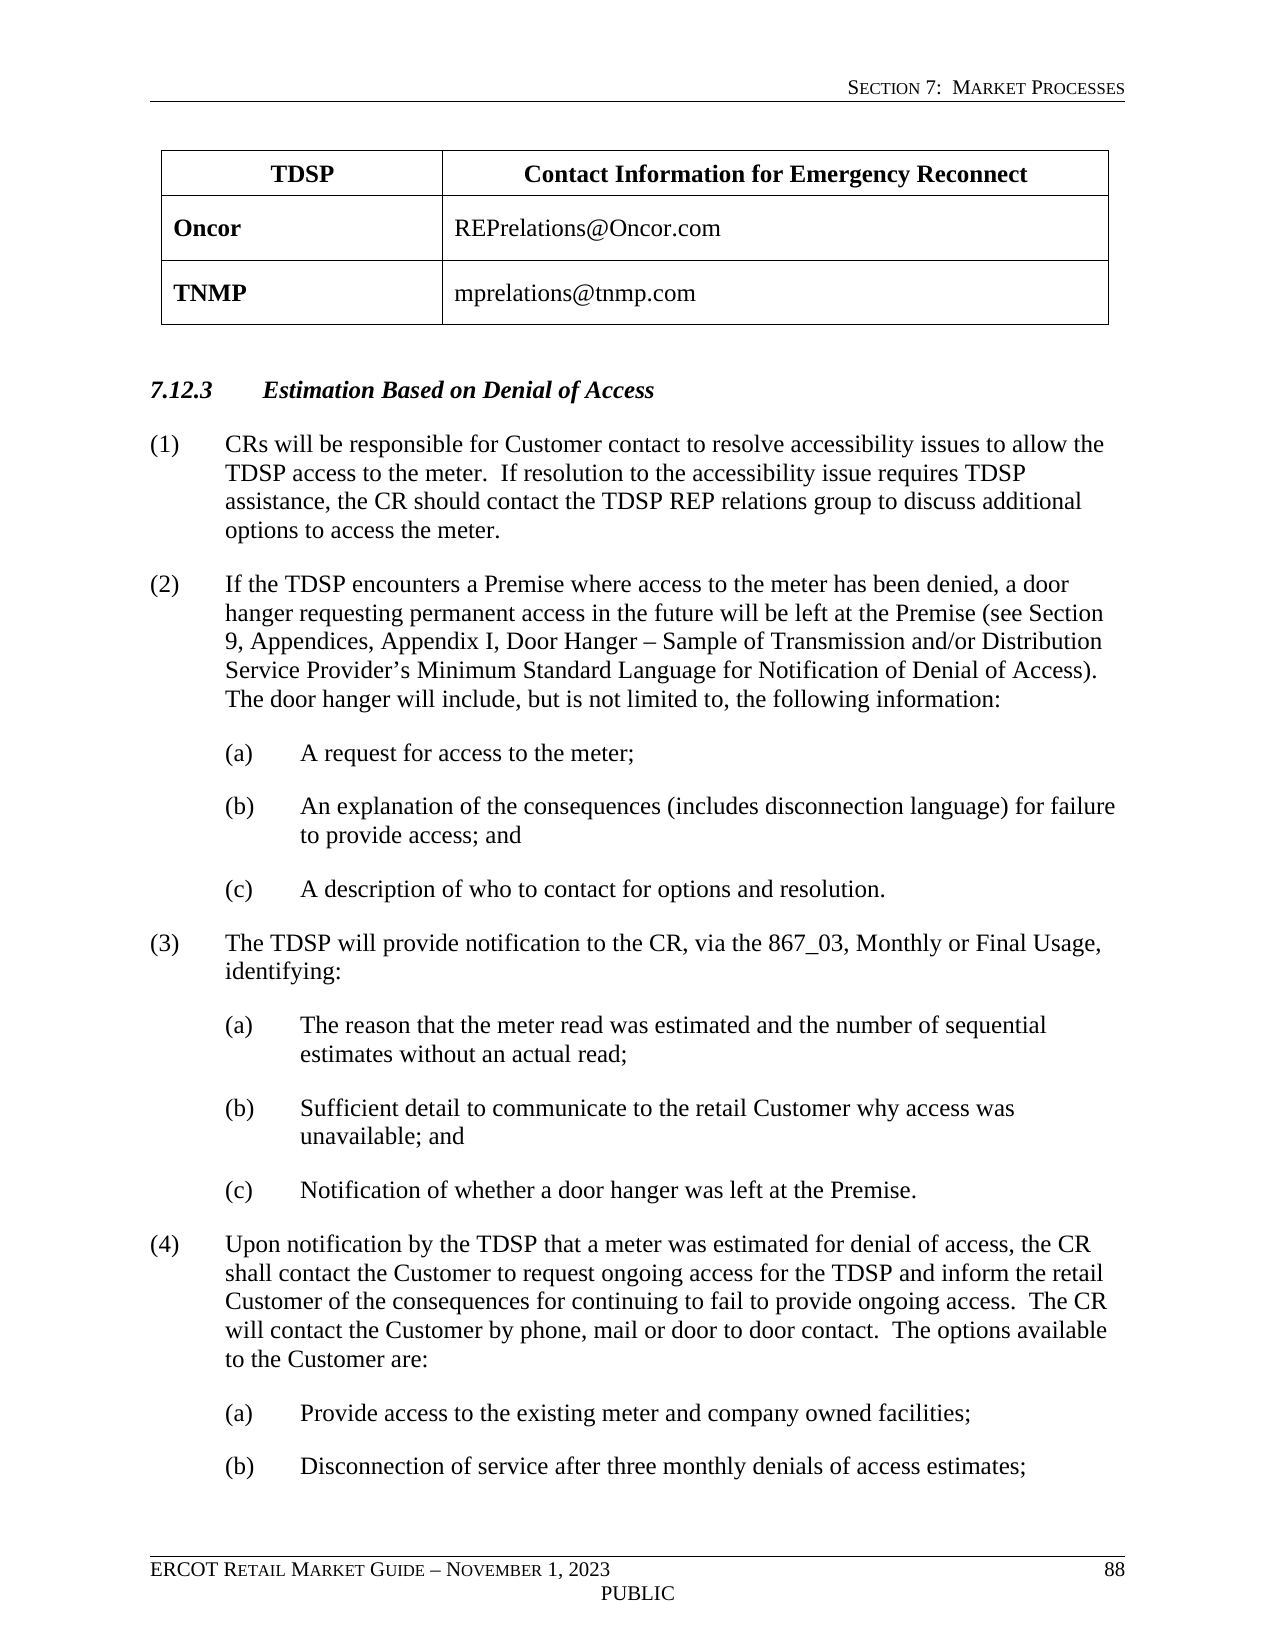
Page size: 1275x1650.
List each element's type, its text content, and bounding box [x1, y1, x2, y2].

list (b) Sufficient detail to communicate to the retail Customer why access was unavailable; and [225, 1093, 1125, 1150]
text (2) If the TDSP encounters a Premise where access to the meter has been denied, a door hanger requesting permanent access in the future will be left at the Premise (see Section 9, Appendices, Appendix I, Door Hanger – Sample of Transmission and/or Distribution Service Provider’s Minimum Standard Language for Notification of Denial of Access). The door hanger will include, but is not limited to, the following information: [150, 569, 1125, 713]
list (a) The reason that the meter read was estimated and the number of sequential estimates without an actual read; [225, 1010, 1125, 1068]
list (b) Disconnection of service after three monthly denials of access estimates; [225, 1451, 1125, 1480]
table_cell mprelations@tnmp.com [443, 261, 1108, 324]
text (4) Upon notification by the TDSP that a meter was estimated for denial of access, the CR shall contact the Customer to request ongoing access for the TDSP and inform the retail Customer of the consequences for continuing to fail to provide ongoing access. The CR will contact the Customer by phone, mail or door to door contact. The options available to the Customer are: [150, 1229, 1125, 1373]
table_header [443, 151, 1108, 195]
list (c) Notification of whether a door hanger was left at the Premise. [225, 1175, 1125, 1204]
text (1) CRs will be responsible for Customer contact to resolve accessibility issues to allow the TDSP access to the meter. If resolution to the accessibility issue requires TDSP assistance, the CR should contact the TDSP REP relations group to discuss additional options to access the meter. [150, 429, 1125, 544]
table_header TDSP [162, 151, 442, 195]
list (a) Provide access to the existing meter and company owned facilities; [225, 1398, 1125, 1426]
text 7.12.3 Estimation Based on Denial of Access [150, 375, 1125, 404]
list (a) A request for access to the meter; [225, 738, 1125, 766]
list (c) A description of who to contact for options and resolution. [225, 874, 1125, 903]
table_cell REPrelations@Oncor.com [443, 196, 1108, 259]
list (b) An explanation of the consequences (includes disconnection language) for failure to provide access; and [225, 791, 1125, 849]
text (3) The TDSP will provide notification to the CR, via the 867_03, Monthly or Final Usage, identifying: [150, 928, 1125, 985]
table_cell TNMP [162, 261, 442, 324]
table_cell Oncor [162, 196, 442, 259]
